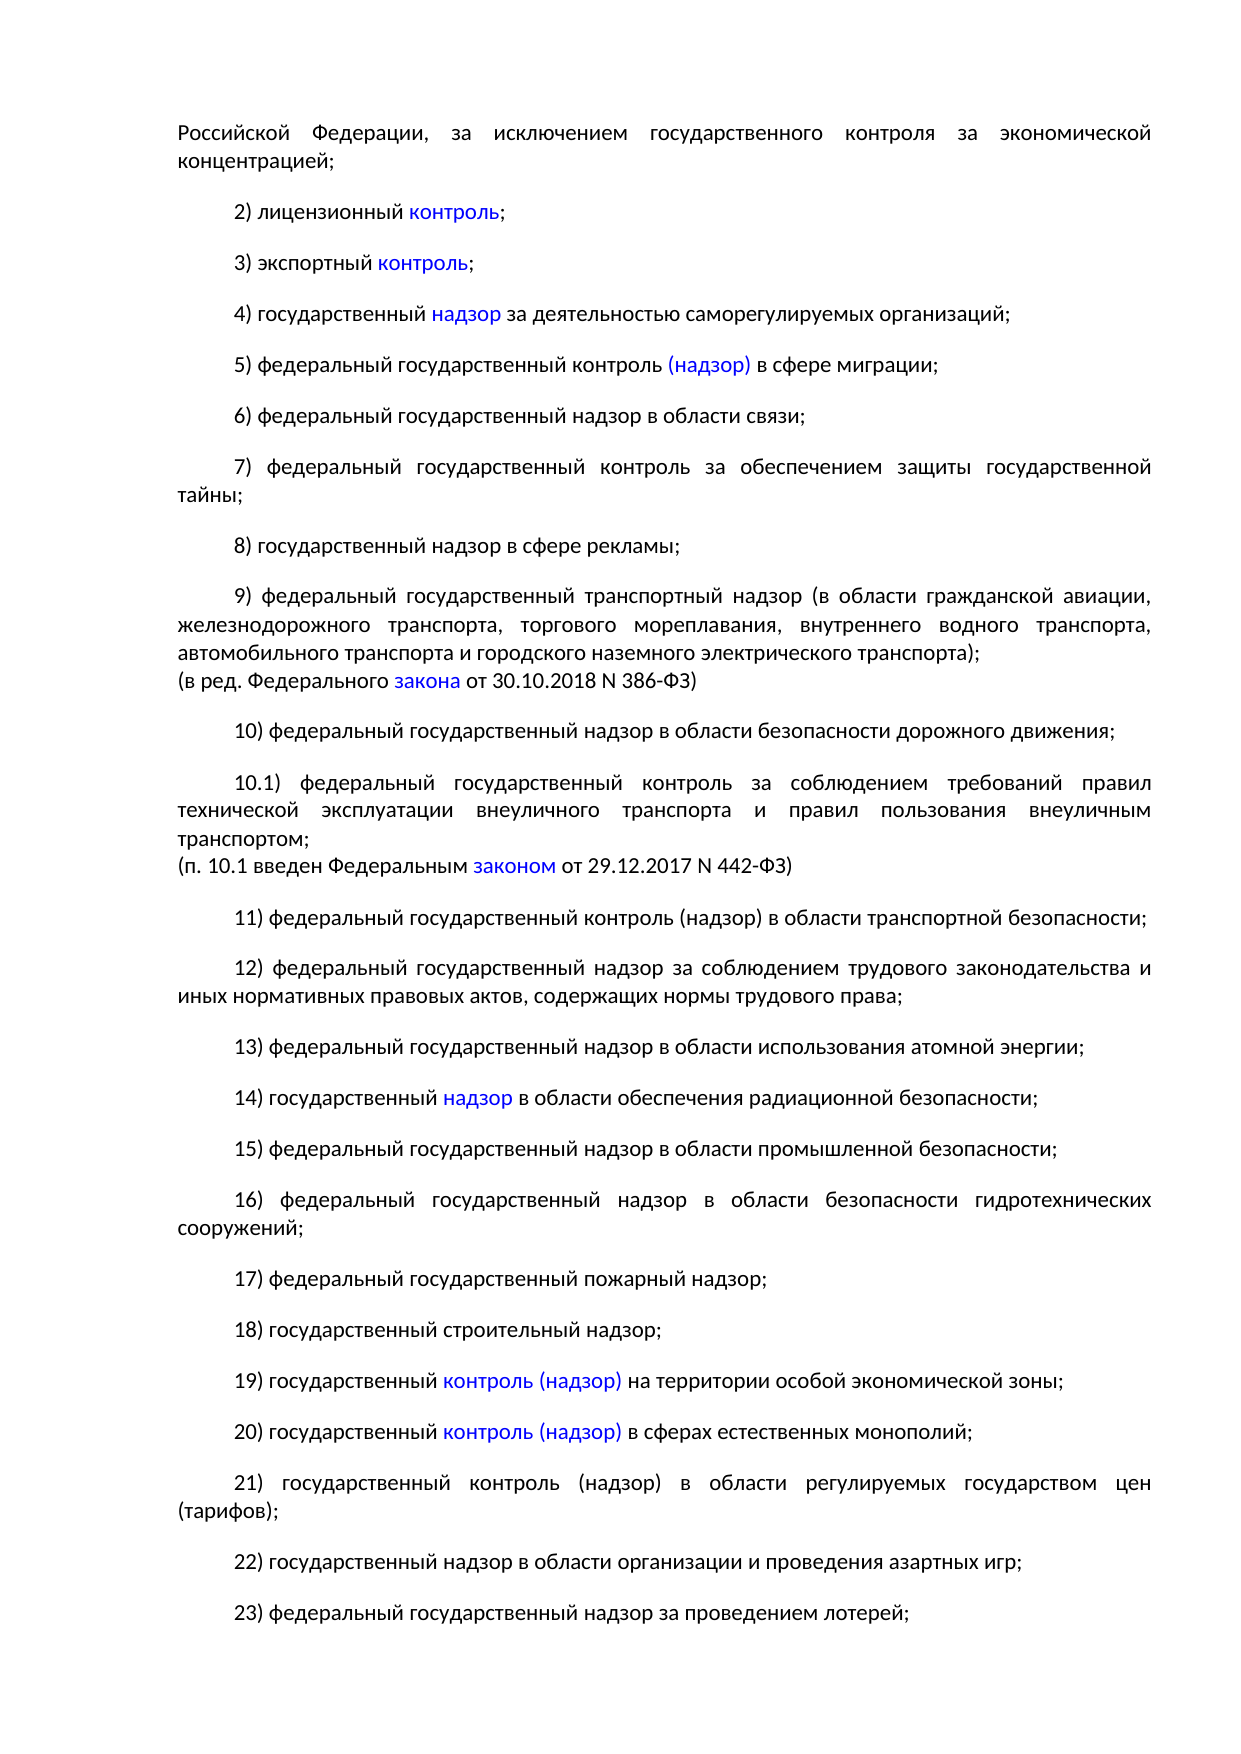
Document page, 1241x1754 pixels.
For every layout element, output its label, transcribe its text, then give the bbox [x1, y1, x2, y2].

text 19) государственный контроль (надзор) на территории особой экономической зоны; [177, 1366, 1152, 1394]
text 20) государственный контроль (надзор) в сферах естественных монополий; [177, 1417, 1152, 1445]
text 3) экспортный контроль; [177, 248, 1152, 276]
text 13) федеральный государственный надзор в области использования атомной энергии; [177, 1032, 1152, 1061]
text 18) государственный строительный надзор; [177, 1315, 1152, 1343]
text 21) государственный контроль (надзор) в области регулируемых государством цен (тарифов); [177, 1468, 1152, 1524]
text 12) федеральный государственный надзор за соблюдением трудового законодательства и иных нормативных правовых актов, содержащих нормы трудового права; [177, 953, 1152, 1009]
text 4) государственный надзор за деятельностью саморегулируемых организаций; [177, 299, 1152, 327]
text 16) федеральный государственный надзор в области безопасности гидротехнических сооружений; [177, 1185, 1152, 1241]
text 15) федеральный государственный надзор в области промышленной безопасности; [177, 1134, 1152, 1162]
text 11) федеральный государственный контроль (надзор) в области транспортной безопасности; [177, 903, 1152, 931]
text (в ред. Федерального закона от 30.10.2018 N 386-ФЗ) [177, 666, 1152, 694]
text 17) федеральный государственный пожарный надзор; [177, 1264, 1152, 1292]
text 7) федеральный государственный контроль за обеспечением защиты государственной тайны; [177, 452, 1152, 508]
text 23) федеральный государственный надзор за проведением лотерей; [177, 1598, 1152, 1626]
text (п. 10.1 введен Федеральным законом от 29.12.2017 N 442-ФЗ) [177, 852, 1152, 880]
text 14) государственный надзор в области обеспечения радиационной безопасности; [177, 1083, 1152, 1111]
text 5) федеральный государственный контроль (надзор) в сфере миграции; [177, 350, 1152, 378]
text 22) государственный надзор в области организации и проведения азартных игр; [177, 1547, 1152, 1575]
text 6) федеральный государственный надзор в области связи; [177, 401, 1152, 429]
text 10.1) федеральный государственный контроль за соблюдением требований правил технической эксплуатации внеуличного транспорта и правил пользования внеуличным транспортом; [177, 768, 1152, 852]
text 2) лицензионный контроль; [177, 197, 1152, 225]
text 9) федеральный государственный транспортный надзор (в области гражданской авиации, железнодорожного транспорта, торгового мореплавания, внутреннего водного транспорта, автомобильного транспорта и городского наземного электрического транспорта); [177, 582, 1152, 666]
text 8) государственный надзор в сфере рекламы; [177, 531, 1152, 559]
text 10) федеральный государственный надзор в области безопасности дорожного движения; [177, 717, 1152, 745]
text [177, 118, 1152, 174]
